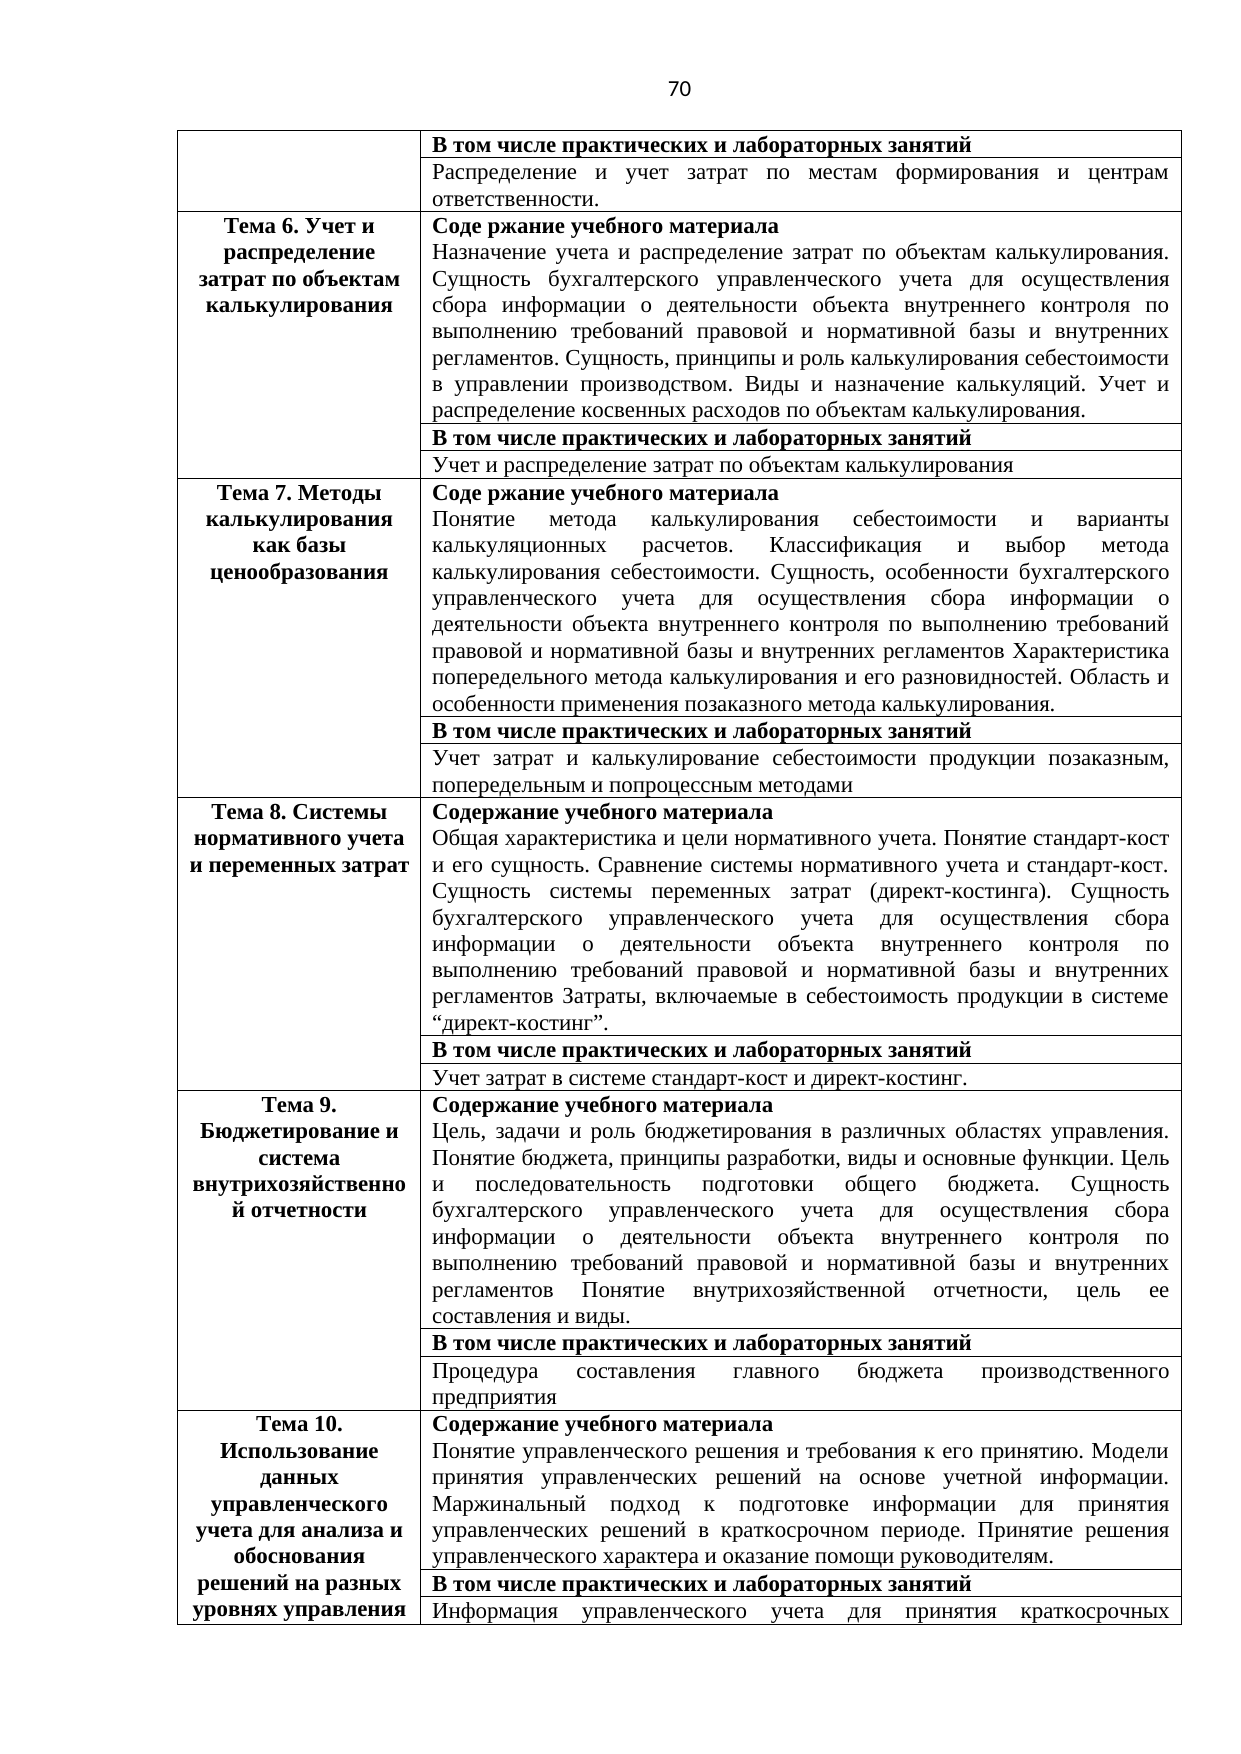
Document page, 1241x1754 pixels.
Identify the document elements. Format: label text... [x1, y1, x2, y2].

table_cell В том числе практических и лабораторных занятий [421, 1329, 1181, 1356]
table_cell Учет и распределение затрат по объектам калькулирования [421, 451, 1181, 478]
table_cell В том числе практических и лабораторных занятий [421, 717, 1181, 743]
table_cell Тема 7. Методы калькулирования как базы ценообразования [178, 479, 420, 797]
table_cell Содержание учебного материала Понятие управленческого решения и требования к его принятию. Модели принятия управленческих решений на основе учетной информации. Маржинальный подход к подготовке информации для принятия управленческих решений в краткосрочном периоде. Принятие решения управленческого характера и оказание помощи руководителям. [421, 1411, 1181, 1569]
table_cell Содержание учебного материала Цель, задачи и роль бюджетирования в различных областях управления. Понятие бюджета, принципы разработки, виды и основные функции. Цель и последовательность подготовки общего бюджета. Сущность бухгалтерского управленческого учета для осуществления сбора информации о деятельности объекта внутреннего контроля по выполнению требований правовой и нормативной базы и внутренних регламентов Понятие внутрихозяйственной отчетности, цель ее составления и виды. [421, 1091, 1181, 1328]
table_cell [421, 1597, 1181, 1623]
table_cell Процедура составления главного бюджета производственного предприятия [421, 1357, 1181, 1409]
table_cell Учет затрат и калькулирование себестоимости продукции позаказным, попередельным и попроцессным методами [421, 744, 1181, 797]
table_cell Соде ржание учебного материала Понятие метода калькулирования себестоимости и варианты калькуляционных расчетов. Классификация и выбор метода калькулирования себестоимости. Сущность, особенности бухгалтерского управленческого учета для осуществления сбора информации о деятельности объекта внутреннего контроля по выполнению требований правовой и нормативной базы и внутренних регламентов Характеристика попередельного метода калькулирования и его разновидностей. Область и особенности применения позаказного метода калькулирования. [421, 479, 1181, 716]
table_cell Распределение и учет затрат по местам формирования и центрам ответственности. [421, 158, 1181, 211]
table_cell Содержание учебного материала Общая характеристика и цели нормативного учета. Понятие стандарт-кост и его сущность. Сравнение системы нормативного учета и стандарт-кост. Сущность системы переменных затрат (директ-костинга). Сущность бухгалтерского управленческого учета для осуществления сбора информации о деятельности объекта внутреннего контроля по выполнению требований правовой и нормативной базы и внутренних регламентов Затраты, включаемые в себестоимость продукции в системе “директ-костинг”. [421, 798, 1181, 1035]
table_cell Тема 8. Системы нормативного учета и переменных затрат [178, 798, 420, 1090]
table_cell Учет затрат в системе стандарт-кост и директ-костинг. [421, 1064, 1181, 1090]
table_cell В том числе практических и лабораторных занятий [421, 1570, 1181, 1596]
table_cell Тема 10. Использование данных управленческого учета для анализа и обоснования решений на разных уровнях управления [178, 1411, 420, 1623]
table_cell В том числе практических и лабораторных занятий [421, 131, 1181, 157]
table_cell Тема 9. Бюджетирование и система внутрихозяйственной отчетности [178, 1091, 420, 1409]
table_cell Соде ржание учебного материала Назначение учета и распределение затрат по объектам калькулирования. Сущность бухгалтерского управленческого учета для осуществления сбора информации о деятельности объекта внутреннего контроля по выполнению требований правовой и нормативной базы и внутренних регламентов. Сущность, принципы и роль калькулирования себестоимости в управлении производством. Виды и назначение калькуляций. Учет и распределение косвенных расходов по объектам калькулирования. [421, 212, 1181, 423]
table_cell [178, 131, 420, 211]
table_cell В том числе практических и лабораторных занятий [421, 1036, 1181, 1063]
table_cell Тема 6. Учет и распределение затрат по объектам калькулирования [178, 212, 420, 478]
table_cell В том числе практических и лабораторных занятий [421, 424, 1181, 450]
